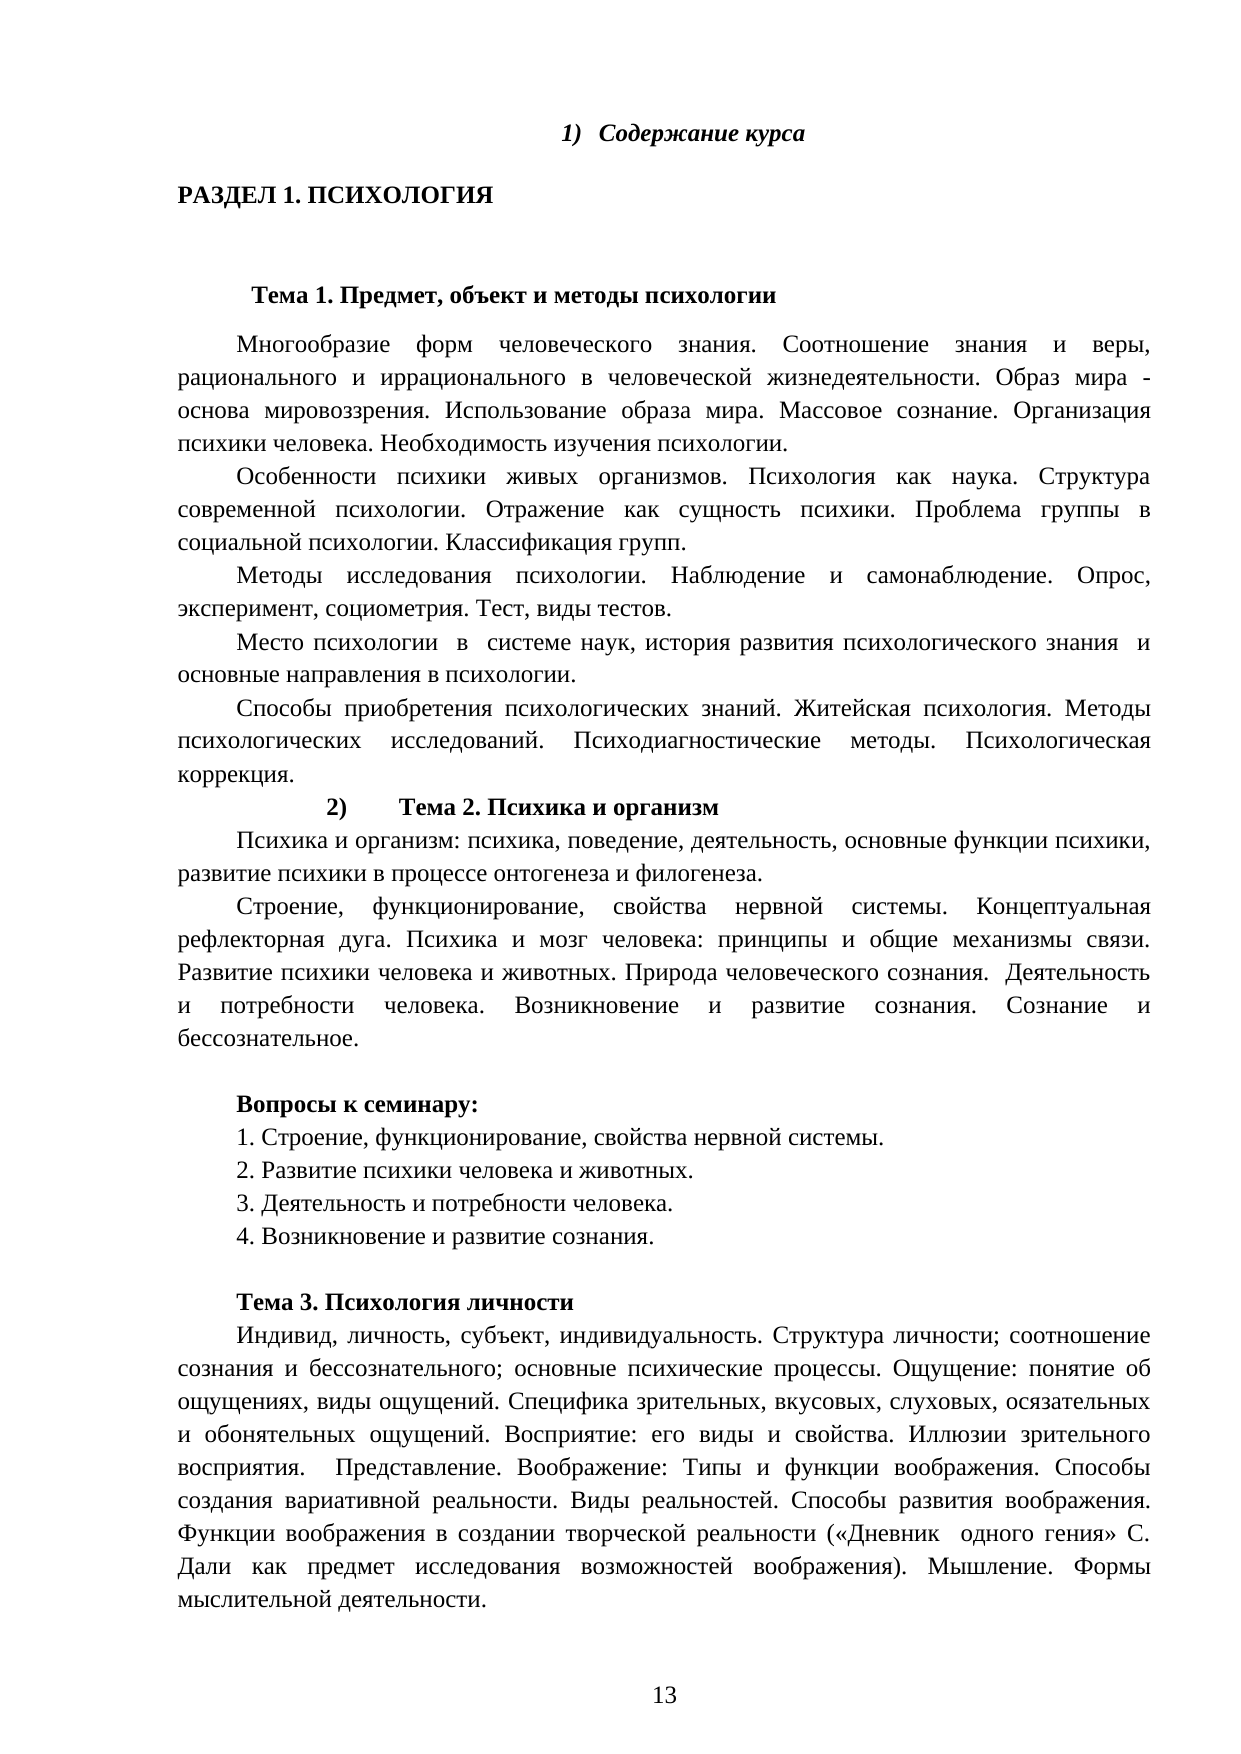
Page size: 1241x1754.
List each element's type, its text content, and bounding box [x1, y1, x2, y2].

text Место психологии в системе наук, история развития психологического знания и основные направления в психологии. [177, 627, 1152, 688]
text Тема 3. Психология личности [177, 1287, 1152, 1316]
text Способы приобретения психологических знаний. Житейская психология. Методы психологических исследований. Психодиагностические методы. Психологическая коррекция. [177, 693, 1152, 787]
text Особенности психики живых организмов. Психология как наука. Структура современной психологии. Отражение как сущность психики. Проблема группы в социальной психологии. Классификация групп. [177, 461, 1152, 556]
text 3. Деятельность и потребности человека. [177, 1188, 1152, 1217]
text Методы исследования психологии. Наблюдение и самонаблюдение. Опрос, эксперимент, социометрия. Тест, виды тестов. [177, 561, 1152, 622]
text Индивид, личность, субъект, индивидуальность. Структура личности; соотношение сознания и бессознательного; основные психические процессы. Ощущение: понятие об ощущениях, виды ощущений. Специфика зрительных, вкусовых, слуховых, осязательных и обонятельных ощущений. Восприятие: его виды и свойства. Иллюзии зрительного восприятия. Представление. Воображение: Типы и функции воображения. Способы создания вариативной реальности. Виды реальностей. Способы развития воображения. Функции воображения в создании творческой реальности («Дневник одного гения» С. Дали как предмет исследования возможностей воображения). Мышление. Формы мыслительной деятельности. [177, 1320, 1152, 1613]
text Вопросы к семинару: [177, 1089, 1152, 1118]
text Содержание курса [215, 118, 1152, 147]
text 1. Строение, функционирование, свойства нервной системы. [177, 1122, 1152, 1151]
text Психика и организм: психика, поведение, деятельность, основные функции психики, развитие психики в процессе онтогенеза и филогенеза. [177, 825, 1152, 886]
text Тема 2. Психика и организм [252, 792, 1152, 820]
text 2. Развитие психики человека и животных. [177, 1155, 1152, 1184]
text Строение, функционирование, свойства нервной системы. Концептуальная рефлекторная дуга. Психика и мозг человека: принципы и общие механизмы связи. Развитие психики человека и животных. Природа человеческого сознания. Деятельность и потребности человека. Возникновение и развитие сознания. Сознание и бессознательное. [177, 891, 1152, 1052]
text Многообразие форм человеческого знания. Соотношение знания и веры, рационального и иррационального в человеческой жизнедеятельности. Образ мира - основа мировоззрения. Использование образа мира. Массовое сознание. Организация психики человека. Необходимость изучения психологии. [177, 329, 1152, 457]
text Раздел 1. Психология [177, 180, 1152, 209]
text Тема 1. Предмет, объект и методы психологии [177, 280, 1152, 308]
text 4. Возникновение и развитие сознания. [177, 1221, 1152, 1250]
